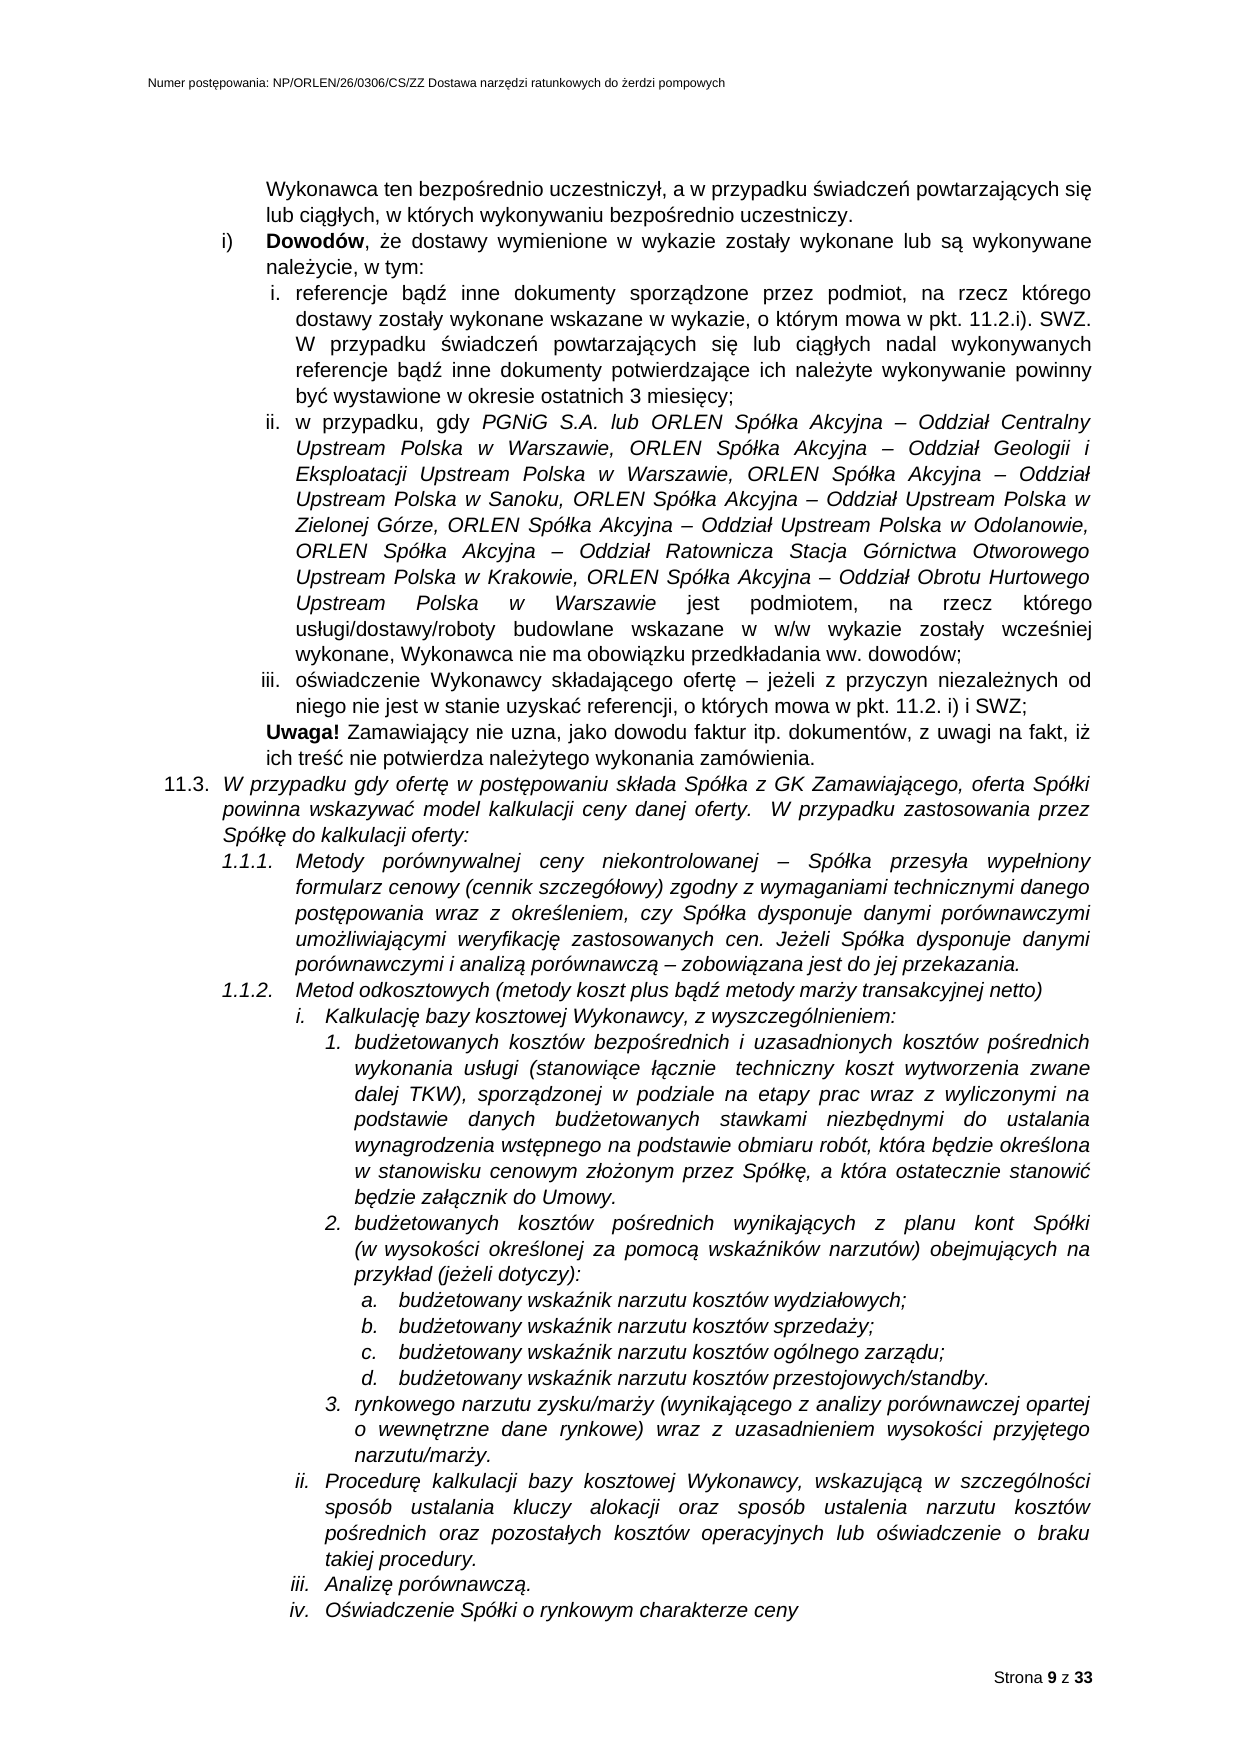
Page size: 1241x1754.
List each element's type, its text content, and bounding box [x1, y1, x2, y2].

list referencje bądź inne dokumenty sporządzone przez podmiot, na rzecz którego dostawy zostały wykonane wskazane w wykazie, o którym mowa w pkt. 11.2.i). SWZ. W przypadku świadczeń powtarzających się lub ciągłych nadal wykonywanych referencje bądź inne dokumenty potwierdzające ich należyte wykonywanie powinny być wystawione w okresie ostatnich 3 miesięcy; [281, 281, 1093, 408]
list budżetowany wskaźnik narzutu kosztów przestojowych/standby. [361, 1366, 1093, 1389]
list Kalkulację bazy kosztowej Wykonawcy, z wyszczególnieniem: [306, 1004, 1093, 1028]
list Dowodów, że dostawy wymienione w wykazie zostały wykonane lub są wykonywane należycie, w tym: [221, 229, 1093, 279]
list w przypadku, gdy PGNiG S.A. lub ORLEN Spółka Akcyjna – Oddział Centralny Upstream Polska w Warszawie, ORLEN Spółka Akcyjna – Oddział Geologii i Eksploatacji Upstream Polska w Warszawie, ORLEN Spółka Akcyjna – Oddział Upstream Polska w Sanoku, ORLEN Spółka Akcyjna – Oddział Upstream Polska w Zielonej Górze, ORLEN Spółka Akcyjna – Oddział Upstream Polska w Odolanowie, ORLEN Spółka Akcyjna – Oddział Ratownicza Stacja Górnictwa Otworowego Upstream Polska w Krakowie, ORLEN Spółka Akcyjna – Oddział Obrotu Hurtowego Upstream Polska w Warszawie jest podmiotem, na rzecz którego usługi/dostawy/roboty budowlane wskazane w w/w wykazie zostały wcześniej wykonane, Wykonawca nie ma obowiązku przedkładania ww. dowodów; [281, 410, 1093, 666]
list Procedurę kalkulacji bazy kosztowej Wykonawcy, wskazującą w szczególności sposób ustalania kluczy alokacji oraz sposób ustalenia narzutu kosztów pośrednich oraz pozostałych kosztów operacyjnych lub oświadczenie o braku takiej procedury. [310, 1469, 1093, 1570]
list budżetowany wskaźnik narzutu kosztów wydziałowych; [361, 1288, 1093, 1312]
list oświadczenie Wykonawcy składającego ofertę – jeżeli z przyczyn niezależnych od niego nie jest w stanie uzyskać referencji, o których mowa w pkt. 11.2. i) i SWZ; [281, 668, 1093, 718]
list budżetowany wskaźnik narzutu kosztów ogólnego zarządu; [361, 1340, 1093, 1364]
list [266, 177, 1093, 227]
list rynkowego narzutu zysku/marży (wynikającego z analizy porównawczej opartej o wewnętrzne dane rynkowe) wraz z uzasadnieniem wysokości przyjętego narzutu/marży. [325, 1391, 1093, 1467]
list Analizę porównawczą. [310, 1572, 1093, 1596]
list Metod odkosztowych (metody koszt plus bądź metody marży transakcyjnej netto) [222, 978, 1093, 1002]
text Uwaga! Zamawiający nie uzna, jako dowodu faktur itp. dokumentów, z uwagi na fakt, iż ich treść nie potwierdza należytego wykonania zamówienia. [266, 720, 1093, 769]
list budżetowany wskaźnik narzutu kosztów sprzedaży; [361, 1314, 1093, 1338]
list budżetowanych kosztów pośrednich wynikających z planu kont Spółki (w wysokości określonej za pomocą wskaźników narzutów) obejmujących na przykład (jeżeli dotyczy): [325, 1211, 1093, 1286]
list budżetowanych kosztów bezpośrednich i uzasadnionych kosztów pośrednich wykonania usługi (stanowiące łącznie techniczny koszt wytworzenia zwane dalej TKW), sporządzonej w podziale na etapy prac wraz z wyliczonymi na podstawie danych budżetowanych stawkami niezbędnymi do ustalania wynagrodzenia wstępnego na podstawie obmiaru robót, która będzie określona w stanowisku cenowym złożonym przez Spółkę, a która ostatecznie stanowić będzie załącznik do Umowy. [325, 1030, 1093, 1209]
text W przypadku gdy ofertę w postępowaniu składa Spółka z GK Zamawiającego, oferta Spółki powinna wskazywać model kalkulacji ceny danej oferty. W przypadku zastosowania przez Spółkę do kalkulacji oferty: [163, 771, 1093, 847]
list Metody porównywalnej ceny niekontrolowanej – Spółka przesyła wypełniony formularz cenowy (cennik szczegółowy) zgodny z wymaganiami technicznymi danego postępowania wraz z określeniem, czy Spółka dysponuje danymi porównawczymi umożliwiającymi weryfikację zastosowanych cen. Jeżeli Spółka dysponuje danymi porównawczymi i analizą porównawczą – zobowiązana jest do jej przekazania. [222, 849, 1093, 976]
list Oświadczenie Spółki o rynkowym charakterze ceny [310, 1598, 1093, 1622]
